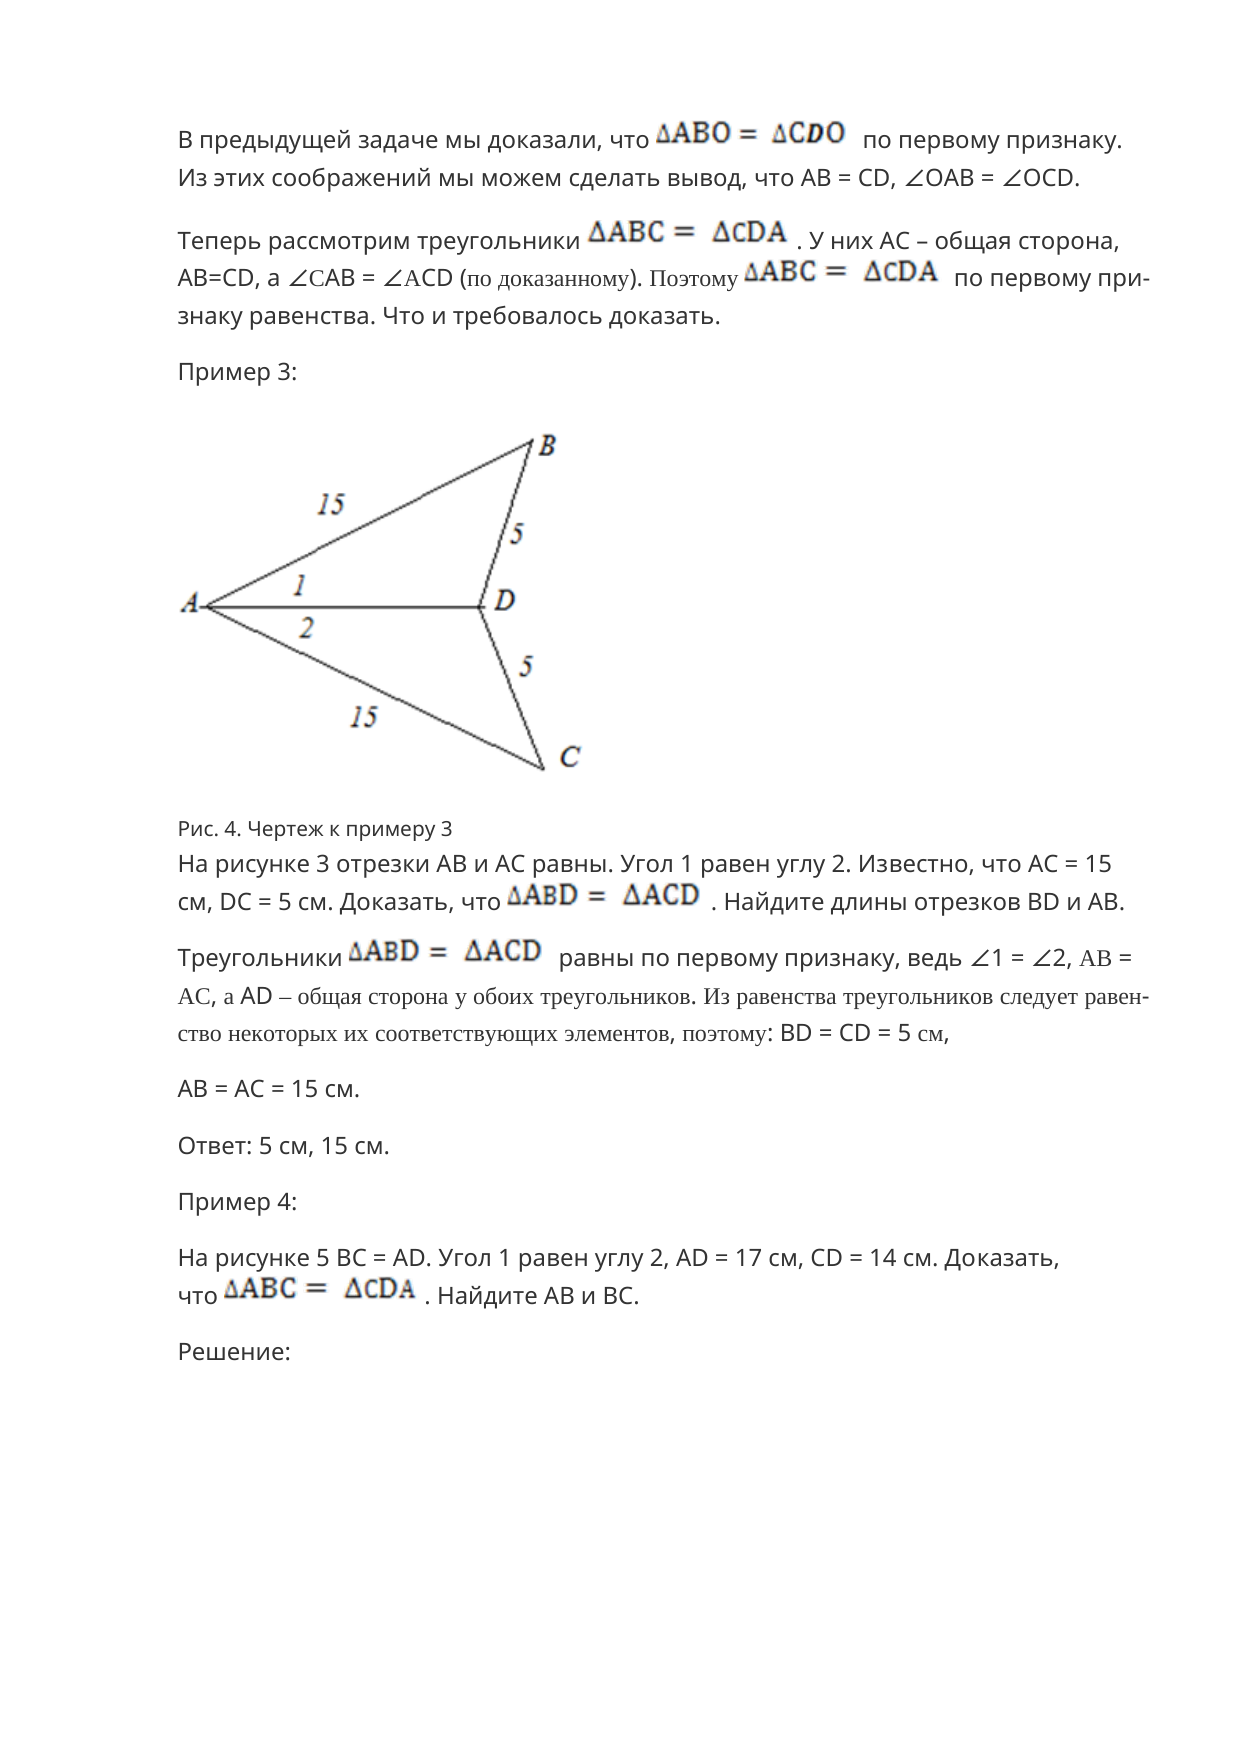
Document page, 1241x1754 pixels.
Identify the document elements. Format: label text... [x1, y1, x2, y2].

text На рисунке 5 ВС = AD. Угол 1 равен углу 2, AD = 17 см, CD = 14 см. Доказать, что . Найдите АВ и ВС. [177, 1236, 1152, 1311]
text Решение: [177, 1330, 1152, 1367]
picture [580, 211, 797, 250]
text Ответ: 5 см, 15 см. [177, 1123, 1152, 1161]
picture [224, 1274, 424, 1304]
picture [744, 257, 948, 287]
text Пример 4: [177, 1180, 1152, 1217]
text Теперь рассмотрим треугольники. У них АС – общая сторона, AB=CD, а ∠СAB = ∠АCD (по доказанному). Поэтому по первому признаку равенства. Что и требовалось доказать. [177, 212, 1152, 331]
text Рис. 4. Чертеж к примеру 3 [177, 805, 1152, 842]
text АВ = АС = 15 см. [177, 1067, 1152, 1105]
text Треугольники равны по первому признаку, ведь ∠1 = ∠2, АВ = АС, а AD – общая сторона у обоих треугольников. Из равенства треугольников следует равенство некоторых их соответствующих элементов, поэтому: BD = CD = 5 см, [177, 936, 1152, 1048]
text На рисунке 3 отрезки АВ и АС равны. Угол 1 равен углу 2. Известно, что АС = 15 см, DC = 5 см. Доказать, что . Найдите длины отрезков BD и АВ. [177, 842, 1152, 917]
text В предыдущей задаче мы доказали, что по первому признаку. Из этих соображений мы можем сделать вывод, что AB = CD, ∠OAB = ∠OCD. [177, 118, 1152, 193]
picture [507, 880, 711, 911]
picture [177, 406, 584, 786]
text Пример 3: [177, 350, 1152, 388]
picture [348, 936, 553, 967]
picture [656, 118, 857, 149]
